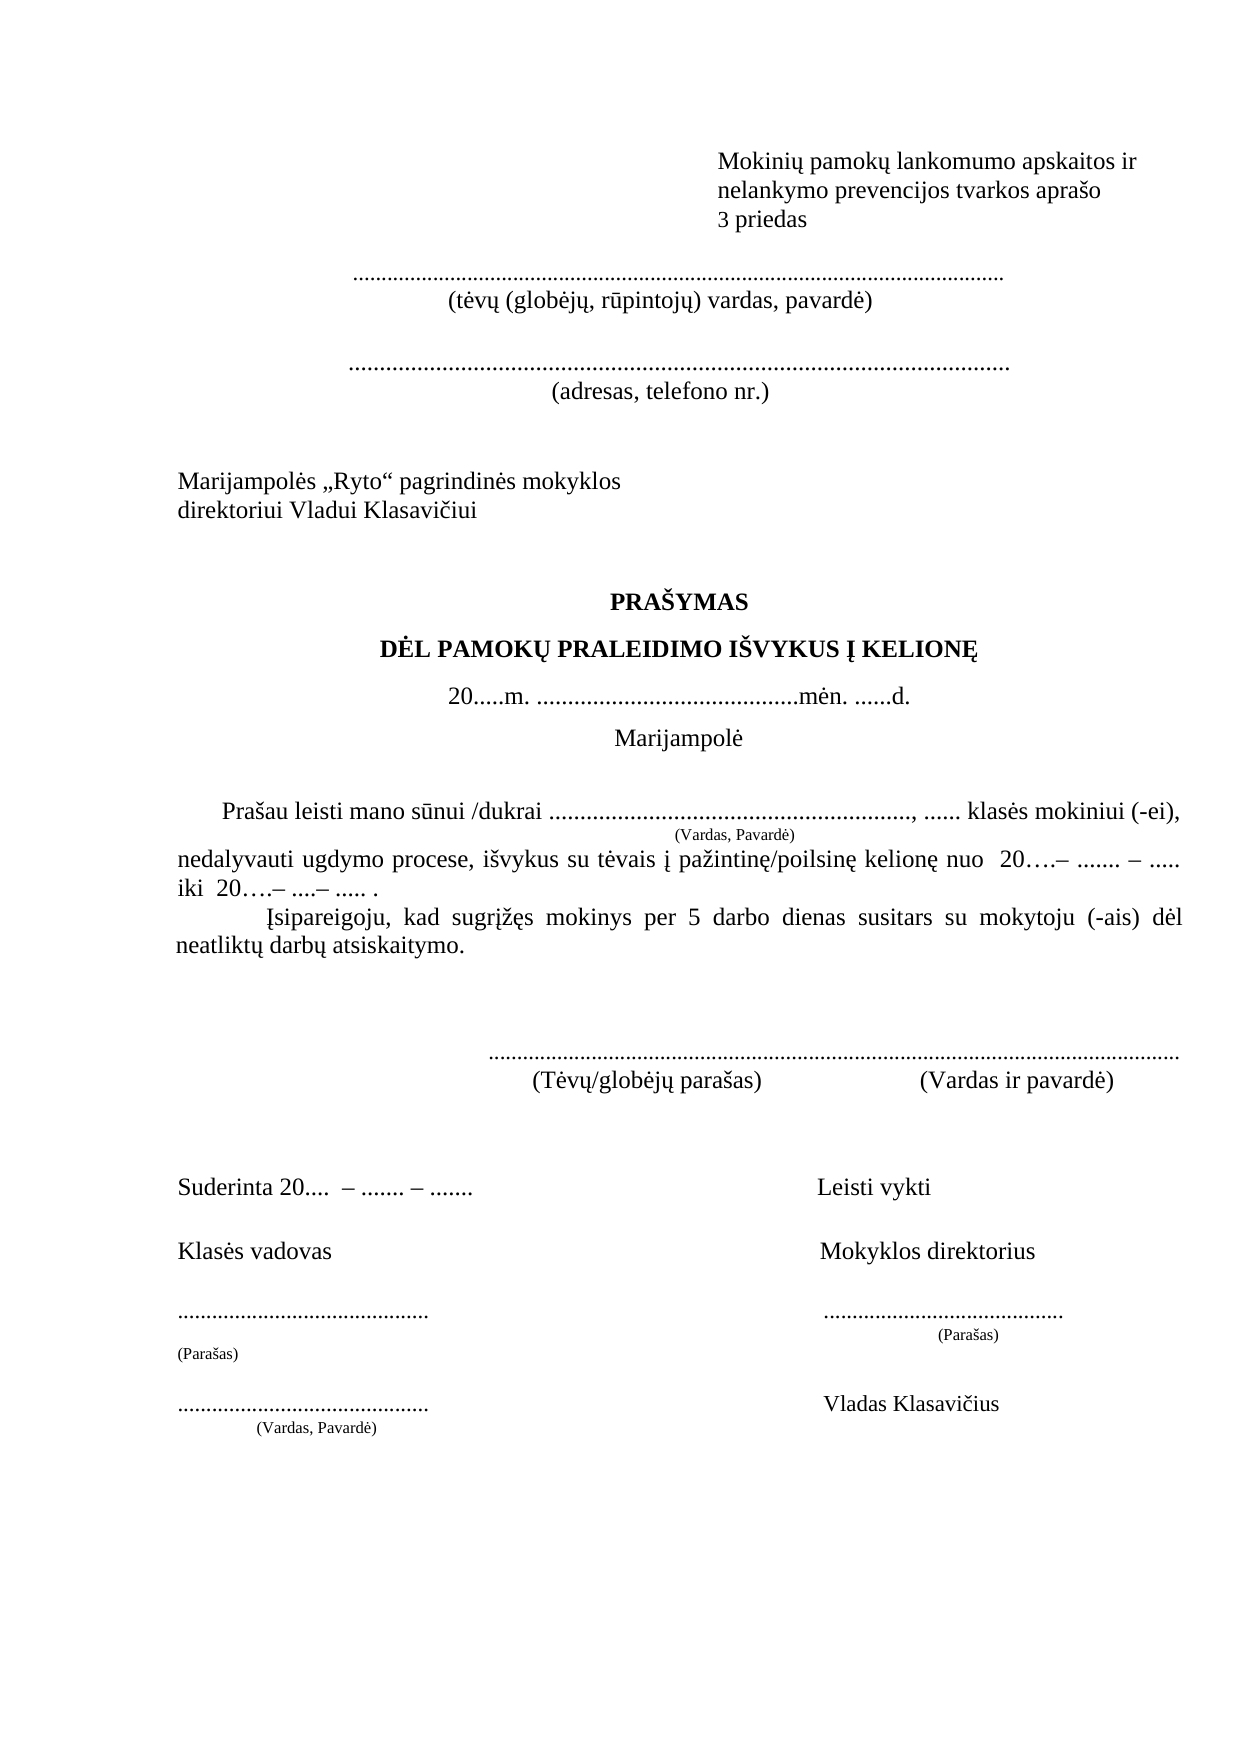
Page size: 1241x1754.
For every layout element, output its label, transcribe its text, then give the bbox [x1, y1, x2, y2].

text nedalyvauti ugdymo procese, išvykus su tėvais į pažintinę/poilsinę kelionę nuo 20….– ....... – ..... iki 20….– ....– ..... . [177, 844, 1181, 902]
text ............................................ Vladas Klasavičius [177, 1390, 1181, 1416]
text (adresas, telefono nr.) [177, 376, 1143, 405]
text Įsipareigoju, kad sugrįžęs mokinys per 5 darbo dienas susitars su mokytoju (-ais) dėl neatliktų darbų atsiskaitymo. [176, 902, 1184, 959]
text (Vardas, Pavardė) [176, 825, 1181, 844]
text 20.....m. ..........................................mėn. ......d. [177, 681, 1181, 709]
text 3 priedas [582, 204, 1181, 232]
text .................................................................................................................. [177, 259, 1181, 285]
text (Vardas, Pavardė) [177, 1418, 1181, 1437]
text direktoriui Vladui Klasavičiui [177, 495, 1181, 524]
text Mokinių pamokų lankomumo apskaitos ir nelankymo prevencijos tvarkos aprašo [717, 118, 1181, 204]
text ......................................................................................................................... [177, 1038, 1181, 1065]
text (Parašas) (Parašas) [177, 1326, 999, 1363]
text Marijampolė [176, 723, 1181, 752]
text ............................................ .......................................... [177, 1297, 1181, 1323]
text (tėvų (globėjų, rūpintojų) vardas, pavardė) [177, 285, 1143, 314]
text DĖL PAMOKŲ PRALEIDIMO IŠVYKUS Į KELIONĘ [177, 634, 1181, 663]
text (Tėvų/globėjų parašas) (Vardas ir pavardė) [177, 1065, 1181, 1093]
text PRAŠYMAS [177, 587, 1181, 616]
text Prašau leisti mano sūnui /dukrai .........................................................., ...... klasės mokiniui (-ei), [176, 796, 1181, 825]
text Suderinta 20.... – ....... – ....... Leisti vykti [177, 1172, 1181, 1201]
text Marijampolės „Ryto“ pagrindinės mokyklos [177, 466, 1181, 495]
text .......................................................................................................... [177, 347, 1181, 376]
text Klasės vadovas Mokyklos direktorius [177, 1236, 1181, 1265]
